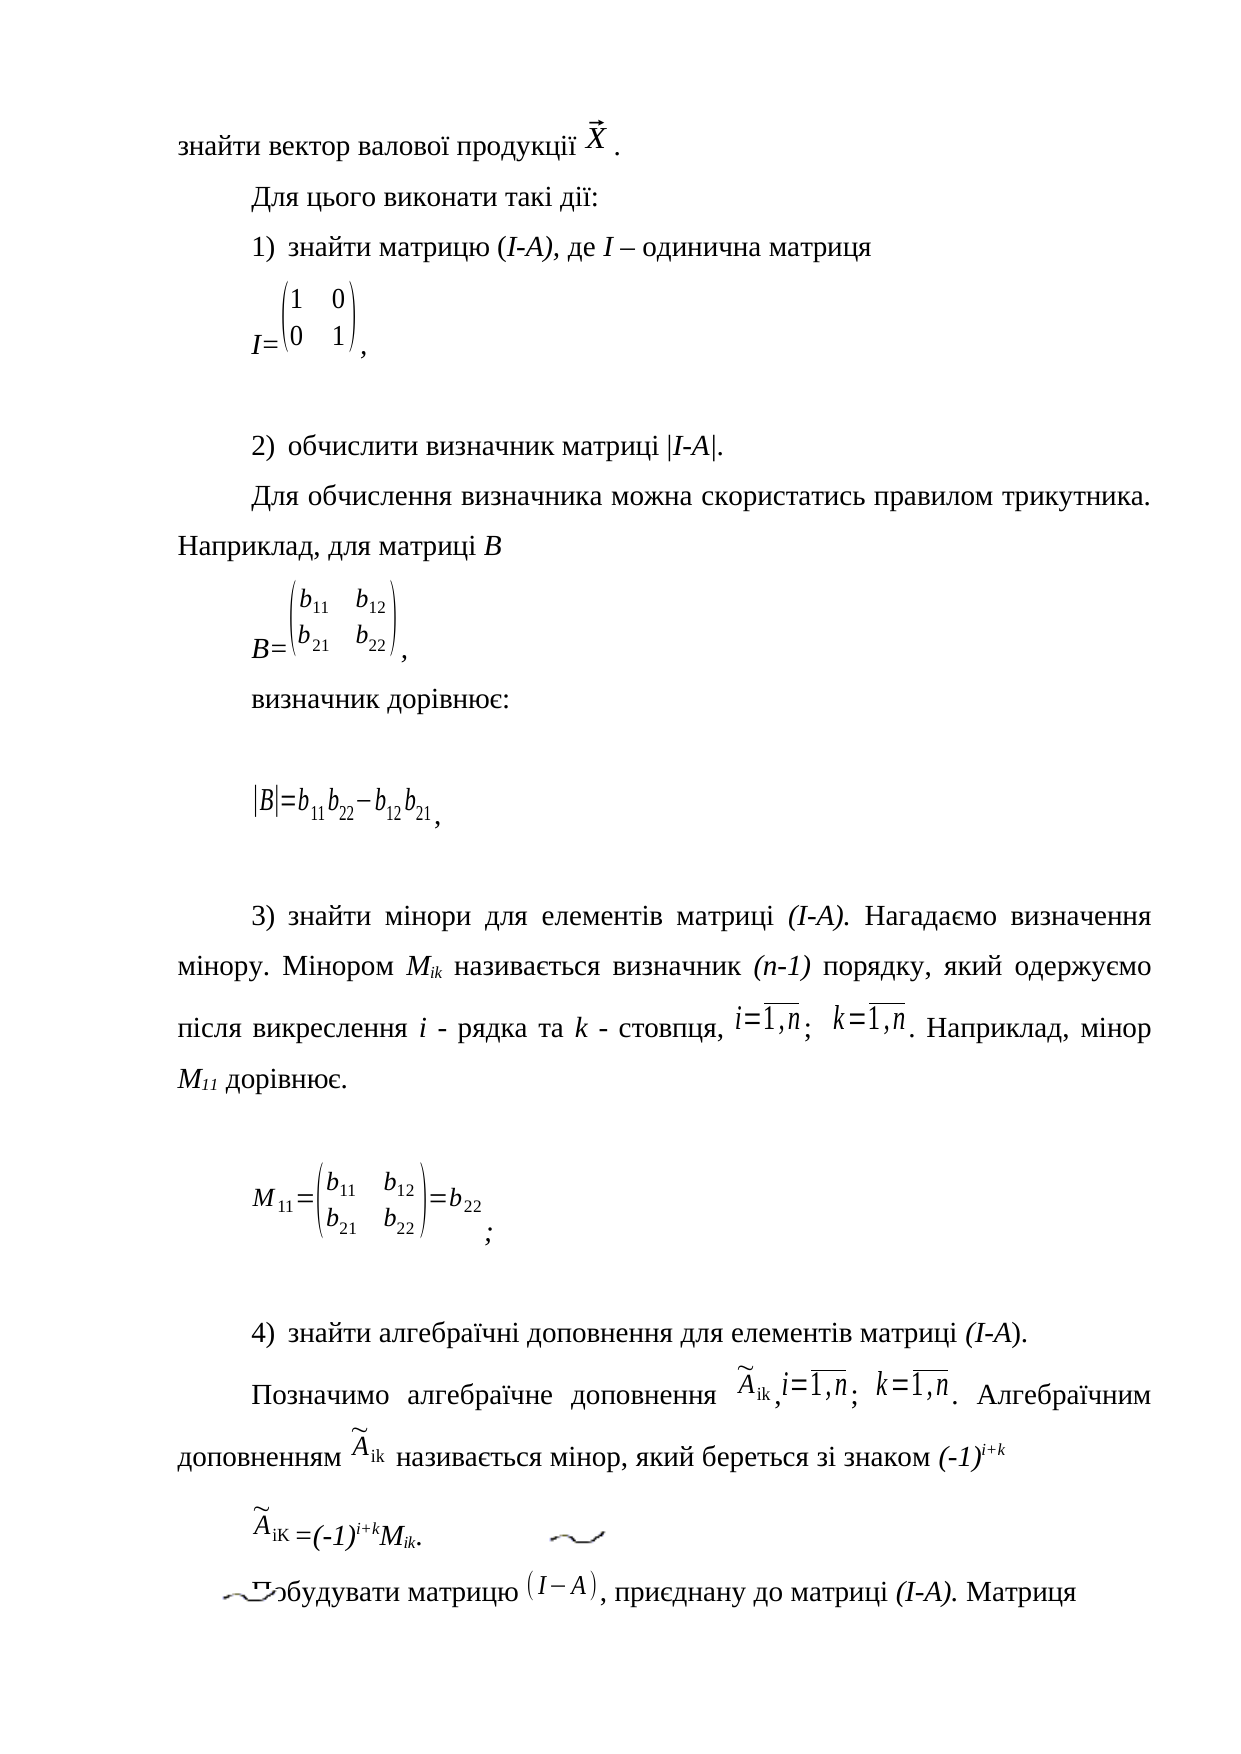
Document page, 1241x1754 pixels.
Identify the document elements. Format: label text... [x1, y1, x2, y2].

list знайти алгебраїчні доповнення для елементів матриці (I-A). [177, 1315, 1152, 1348]
text Для цього виконати такі дії: [177, 179, 1152, 212]
text , [177, 782, 1152, 831]
text I=, [177, 279, 1152, 361]
picture [221, 1589, 278, 1603]
text Побудувати матрицю , приєднану до матриці (І-А). Матриця [177, 1569, 1152, 1608]
text Для обчислення визначника можна скористатись правилом трикутника. Наприклад, для матриці В [177, 478, 1152, 562]
list знайти матрицю (I-A), де І – одинична матриця [177, 229, 1152, 263]
text ; [177, 1162, 1152, 1248]
list знайти мінори для елементів матриці (I-A). Нагадаємо визначення мінору. Мінором Mik називається визначник (n-1) порядку, який одержуємо після викреслення і - рядка та k - стовпця, ; . Наприклад, мінор М11 дорівнює. [177, 898, 1152, 1095]
picture [548, 1530, 607, 1545]
list обчислити визначник матриці |I-A|. [177, 428, 1152, 462]
text =(-1)i+kMik. [177, 1507, 1152, 1552]
text В=, [177, 579, 1152, 665]
text визначник дорівнює: [177, 682, 1152, 715]
text Позначимо алгебраїчне доповнення ,; . Алгебраїчним доповненням називається мінор, який береться зі знаком (-1)i+k [177, 1365, 1152, 1473]
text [177, 118, 1152, 162]
